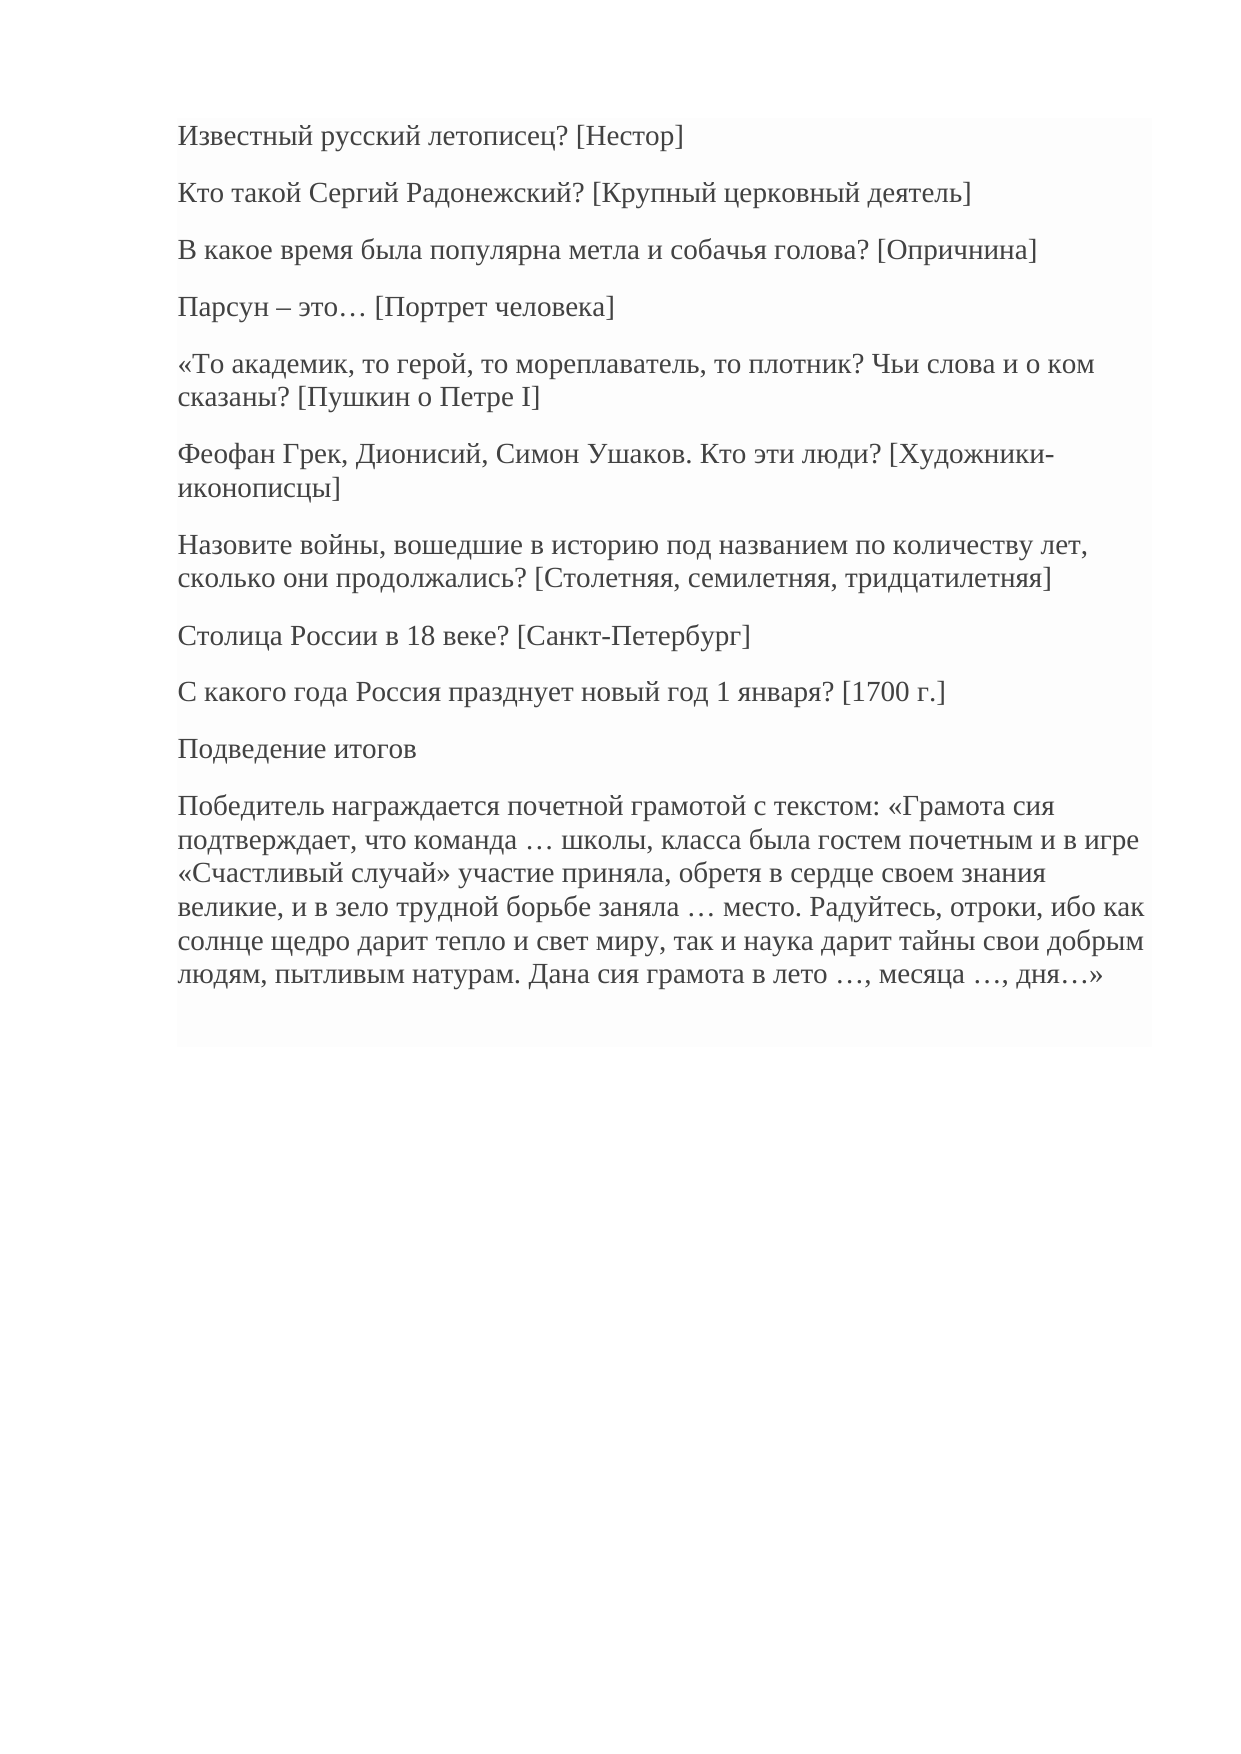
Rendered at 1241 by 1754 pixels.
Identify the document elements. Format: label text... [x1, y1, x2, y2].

text Столица России в 18 веке? [Санкт-Петербург] [177, 618, 1152, 651]
text Подведение итогов [177, 732, 1152, 765]
text Победитель награждается почетной грамотой с текстом: «Грамота сия подтверждает, что команда … школы, класса была гостем почетным и в игре «Счастливый случай» участие приняла, обретя в сердце своем знания великие, и в зело трудной борьбе заняла … место. Радуйтесь, отроки, ибо как солнце щедро дарит тепло и свет миру, так и наука дарит тайны свои добрым людям, пытливым натурам. Дана сия грамота в лето …, месяца …, дня…» [177, 788, 1152, 990]
text Назовите войны, вошедшие в историю под названием по количеству лет, сколько они продолжались? [Столетняя, семилетняя, тридцатилетняя] [177, 527, 1152, 594]
text В какое время была популярна метла и собачья голова? [Опричнина] [177, 232, 1152, 266]
text «То академик, то герой, то мореплаватель, то плотник? Чьи слова и о ком сказаны? [Пушкин о Петре I] [177, 346, 1152, 413]
text Феофан Грек, Дионисий, Симон Ушаков. Кто эти люди? [Художники-иконописцы] [177, 437, 1152, 504]
text С какого года Россия празднует новый год 1 января? [1700 г.] [177, 674, 1152, 708]
text Парсун – это… [Портрет человека] [177, 289, 1152, 323]
text Кто такой Сергий Радонежский? [Крупный церковный деятель] [177, 175, 1152, 209]
text Известный русский летописец? [Нестор] [177, 118, 1152, 152]
